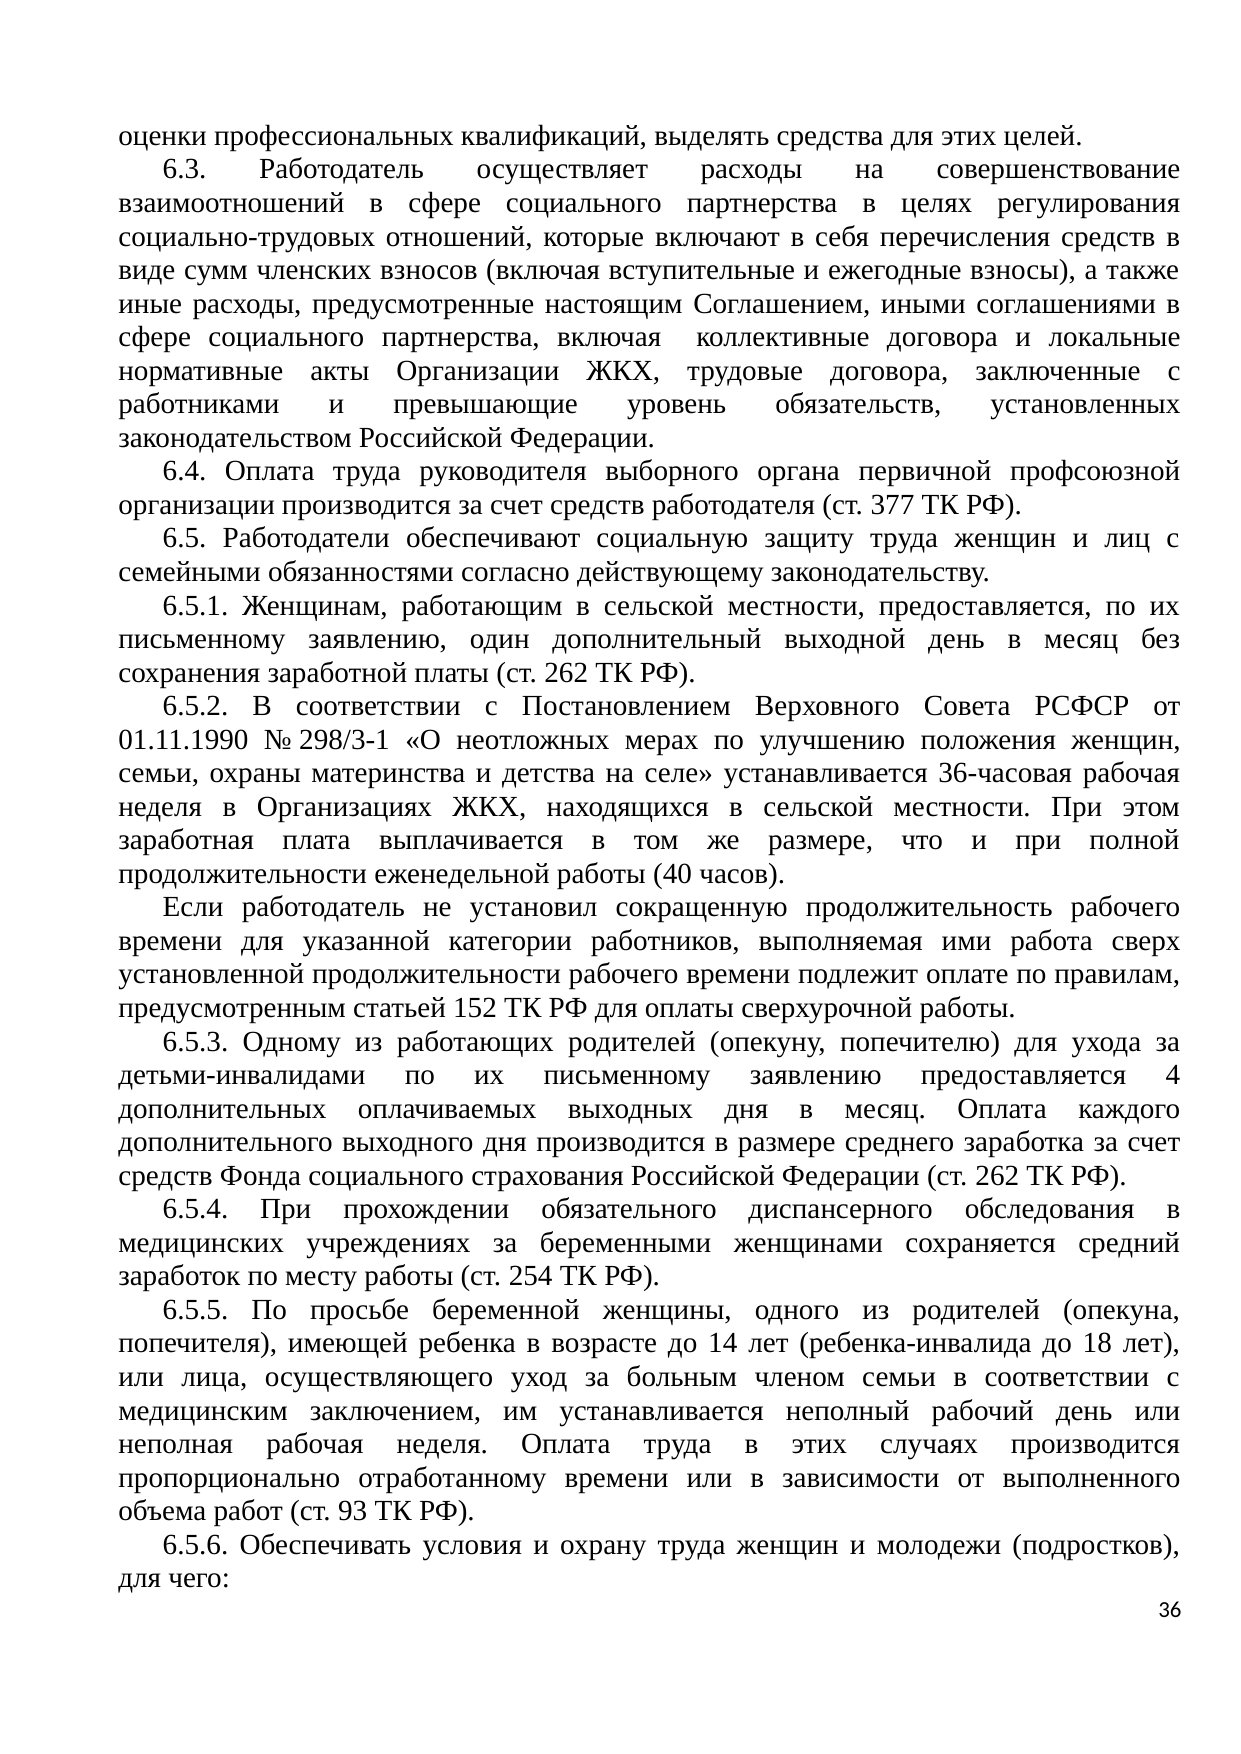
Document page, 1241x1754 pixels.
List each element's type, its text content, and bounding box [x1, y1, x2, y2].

text Если работодатель не установил сокращенную продолжительность рабочего времени для указанной категории работников, выполняемая ими работа сверх установленной продолжительности рабочего времени подлежит оплате по правилам, предусмотренным статьей 152 ТК РФ для оплаты сверхурочной работы. [118, 889, 1181, 1024]
text 6.5.5. По просьбе беременной женщины, одного из родителей (опекуна, попечителя), имеющей ребенка в возрасте до 14 лет (ребенка-инвалида до 18 лет), или лица, осуществляющего уход за больным членом семьи в соответствии с медицинским заключением, им устанавливается неполный рабочий день или неполная рабочая неделя. Оплата труда в этих случаях производится пропорционально отработанному времени или в зависимости от выполненного объема работ (ст. 93 ТК РФ). [118, 1292, 1181, 1527]
text 6.3. Работодатель осуществляет расходы на совершенствование взаимоотношений в сфере социального партнерства в целях регулирования социально-трудовых отношений, которые включают в себя перечисления средств в виде сумм членских взносов (включая вступительные и ежегодные взносы), а также иные расходы, предусмотренные настоящим Соглашением, иными соглашениями в сфере социального партнерства, включая коллективные договора и локальные нормативные акты Организации ЖКХ, трудовые договора, заключенные с работниками и превышающие уровень обязательств, установленных законодательством Российской Федерации. [118, 152, 1181, 453]
text 6.5.2. В соответствии с Постановлением Верховного Совета РСФСР от 01.11.1990 № 298/3-1 «О неотложных мерах по улучшению положения женщин, семьи, охраны материнства и детства на селе» устанавливается 36-часовая рабочая неделя в Организациях ЖКХ, находящихся в сельской местности. При этом заработная плата выплачивается в том же размере, что и при полной продолжительности еженедельной работы (40 часов). [118, 688, 1181, 889]
text 6.4. Оплата труда руководителя выборного органа первичной профсоюзной организации производится за счет средств работодателя (ст. 377 ТК РФ). [118, 453, 1181, 521]
text 6.5.4. При прохождении обязательного диспансерного обследования в медицинских учреждениях за беременными женщинами сохраняется средний заработок по месту работы (ст. 254 ТК РФ). [118, 1191, 1181, 1292]
text 6.5.3. Одному из работающих родителей (опекуну, попечителю) для ухода за детьми-инвалидами по их письменному заявлению предоставляется 4 дополнительных оплачиваемых выходных дня в месяц. Оплата каждого дополнительного выходного дня производится в размере среднего заработка за счет средств Фонда социального страхования Российской Федерации (ст. 262 ТК РФ). [118, 1024, 1181, 1191]
text 6.5.6. Обеспечивать условия и охрану труда женщин и молодежи (подростков), для чего: [118, 1527, 1181, 1594]
text 6.5.1. Женщинам, работающим в сельской местности, предоставляется, по их письменному заявлению, один дополнительный выходной день в месяц без сохранения заработной платы (ст. 262 ТК РФ). [118, 588, 1181, 688]
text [118, 118, 1181, 152]
text 6.5. Работодатели обеспечивают социальную защиту труда женщин и лиц с семейными обязанностями согласно действующему законодательству. [118, 521, 1181, 588]
